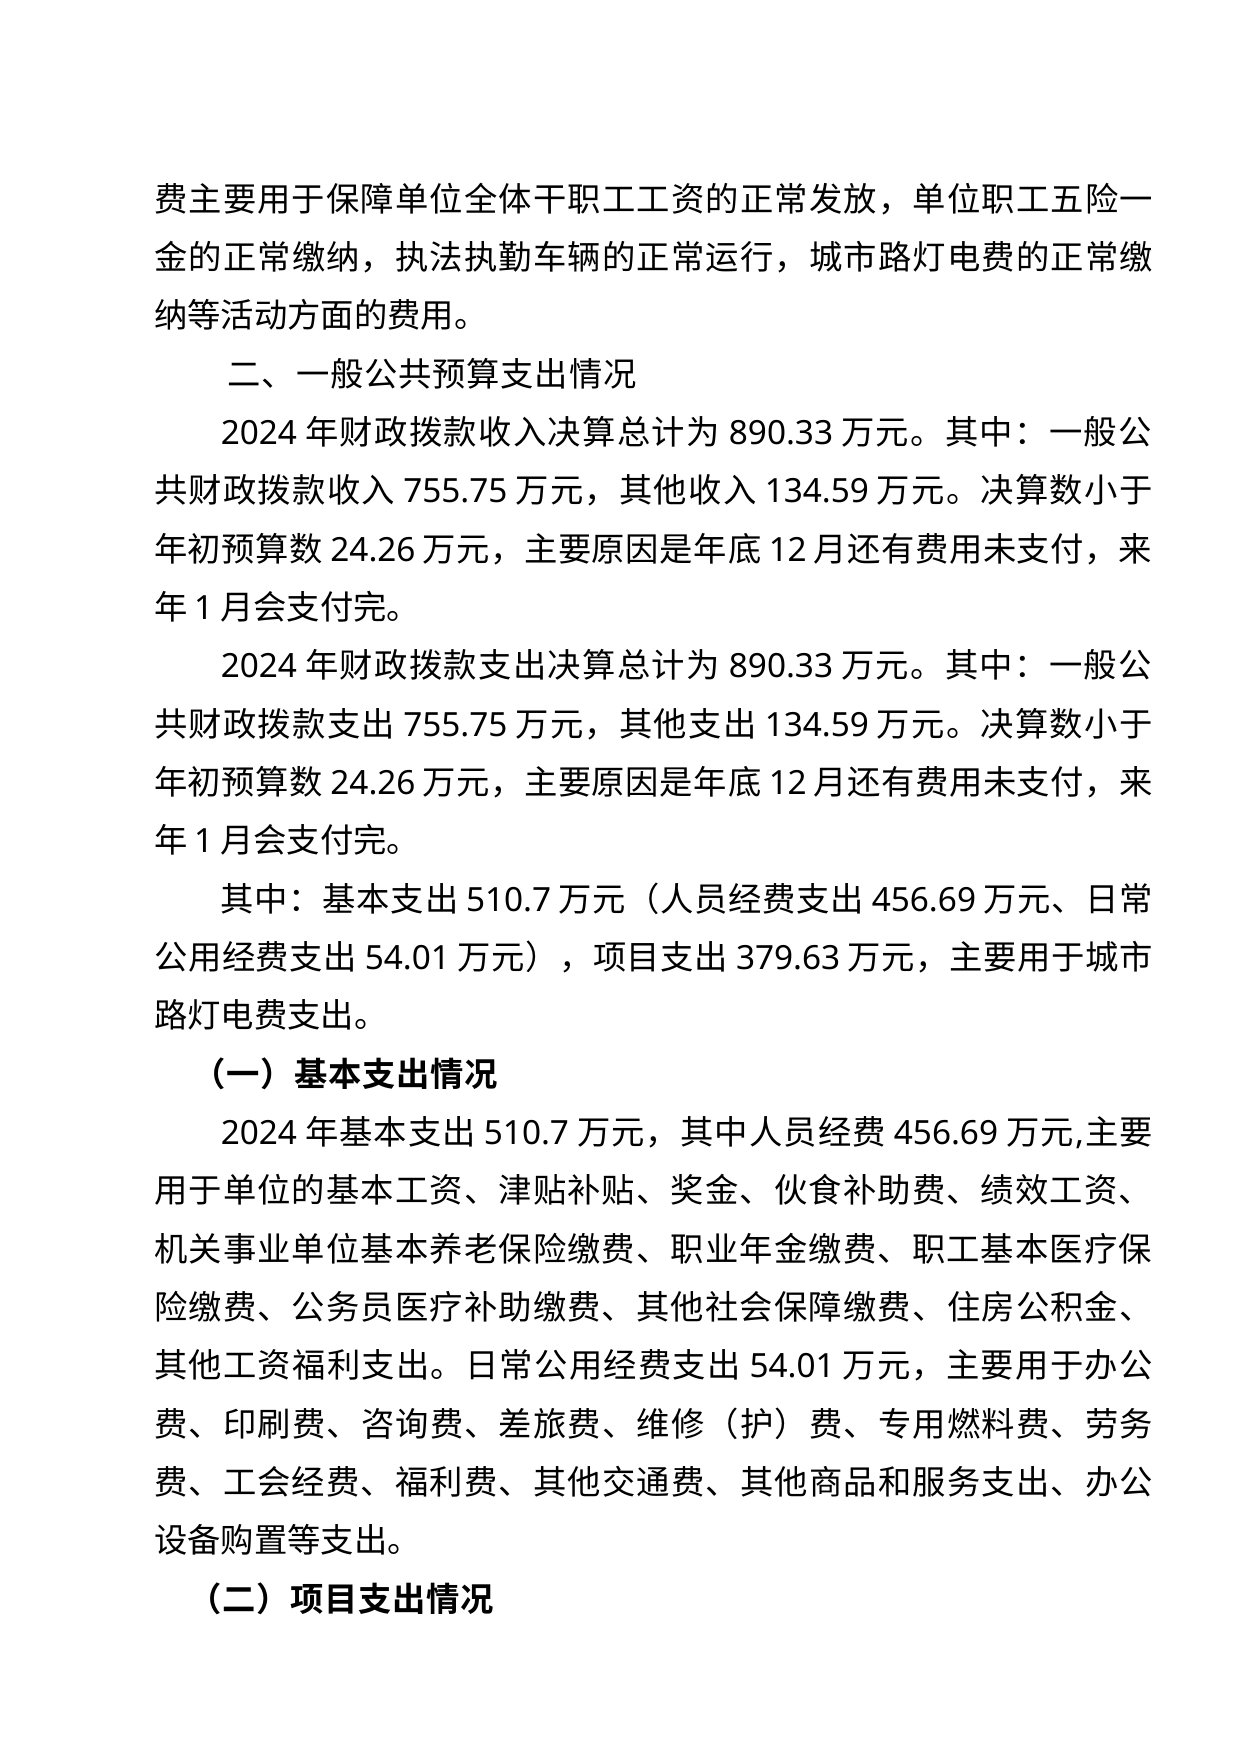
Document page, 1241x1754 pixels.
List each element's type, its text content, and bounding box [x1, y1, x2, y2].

text （一）基本支出情况 [87, 1039, 1153, 1098]
text （二）项目支出情况 [153, 1564, 1153, 1623]
text 2024年财政拨款支出决算总计为890.33万元。其中：一般公共财政拨款支出755.75万元，其他支出134.59万元。决算数小于年初预算数24.26万元，主要原因是年底12月还有费用未支付，来年1月会支付完。 [154, 631, 1153, 864]
list 二、一般公共预算支出情况 [87, 339, 1153, 398]
text 2024年基本支出510.7万元，其中人员经费456.69万元,主要用于单位的基本工资、津贴补贴、奖金、伙食补助费、绩效工资、机关事业单位基本养老保险缴费、职业年金缴费、职工基本医疗保险缴费、公务员医疗补助缴费、其他社会保障缴费、住房公积金、其他工资福利支出。日常公用经费支出54.01万元，主要用于办公费、印刷费、咨询费、差旅费、维修（护）费、专用燃料费、劳务费、工会经费、福利费、其他交通费、其他商品和服务支出、办公设备购置等支出。 [154, 1098, 1153, 1564]
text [154, 164, 1153, 339]
text 其中：基本支出510.7万元（人员经费支出456.69万元、日常公用经费支出54.01万元），项目支出379.63万元，主要用于城市路灯电费支出。 [154, 864, 1153, 1039]
text 2024年财政拨款收入决算总计为890.33万元。其中：一般公共财政拨款收入755.75万元，其他收入134.59万元。决算数小于年初预算数24.26万元，主要原因是年底12月还有费用未支付，来年1月会支付完。 [154, 398, 1153, 631]
